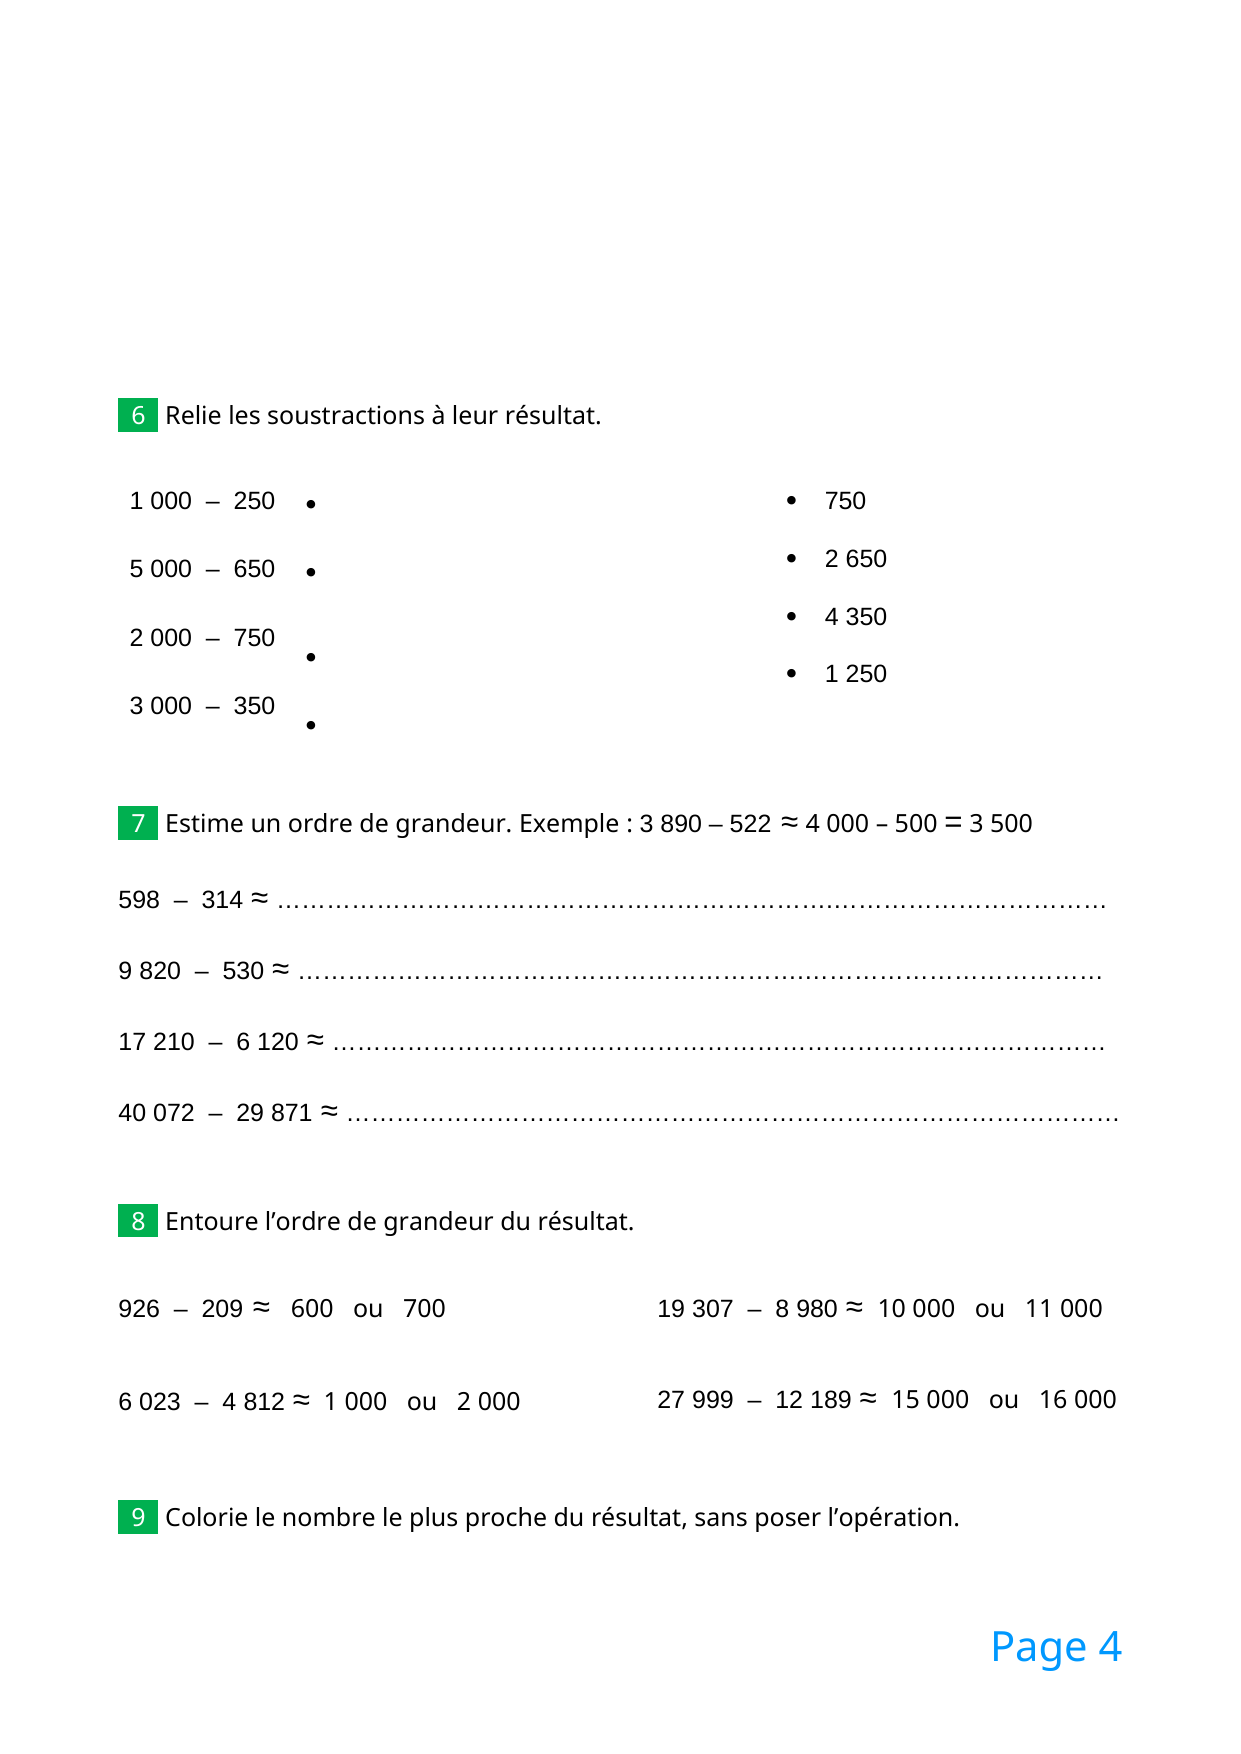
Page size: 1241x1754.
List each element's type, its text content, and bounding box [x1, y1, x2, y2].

table_header 1 000 – 250 5 000 – 650 2 000 – 750 3 000 – 350 [118, 486, 295, 781]
text 8 Entoure l’ordre de grandeur du résultat. [118, 1203, 1122, 1237]
text 7 Estime un ordre de grandeur. Exemple : 3 890 – 522 ≈ 4 000 – 500 = 3 500 [118, 806, 1122, 842]
text 6 023 – 4 812 ≈ 1 000 ou 2 000 [118, 1383, 583, 1419]
table_header [295, 486, 738, 781]
text 27 999 – 12 189 ≈ 15 000 ou 16 000 [657, 1382, 1122, 1418]
text 6 Relie les soustractions à leur résultat. [158, 398, 1122, 432]
table_header 750 2 650 4 350 1 250 [738, 486, 898, 781]
text 17 210 – 6 120 ≈ ………………………………………………………………………………… [118, 1024, 1122, 1060]
text 9 820 – 530 ≈ …………………………………………………….……………………………… [118, 953, 1122, 989]
text 40 072 – 29 871 ≈ ………………………………………………………………………………… [118, 1095, 1122, 1131]
text 9 Colorie le nombre le plus proche du résultat, sans poser l’opération. [158, 1500, 1122, 1534]
text 598 – 314 ≈ ………………………………………………………….…………………………… [118, 883, 1122, 918]
text 926 – 209 ≈ 600 ou 700 [118, 1290, 583, 1326]
text 19 307 – 8 980 ≈ 10 000 ou 11 000 [657, 1290, 1122, 1326]
